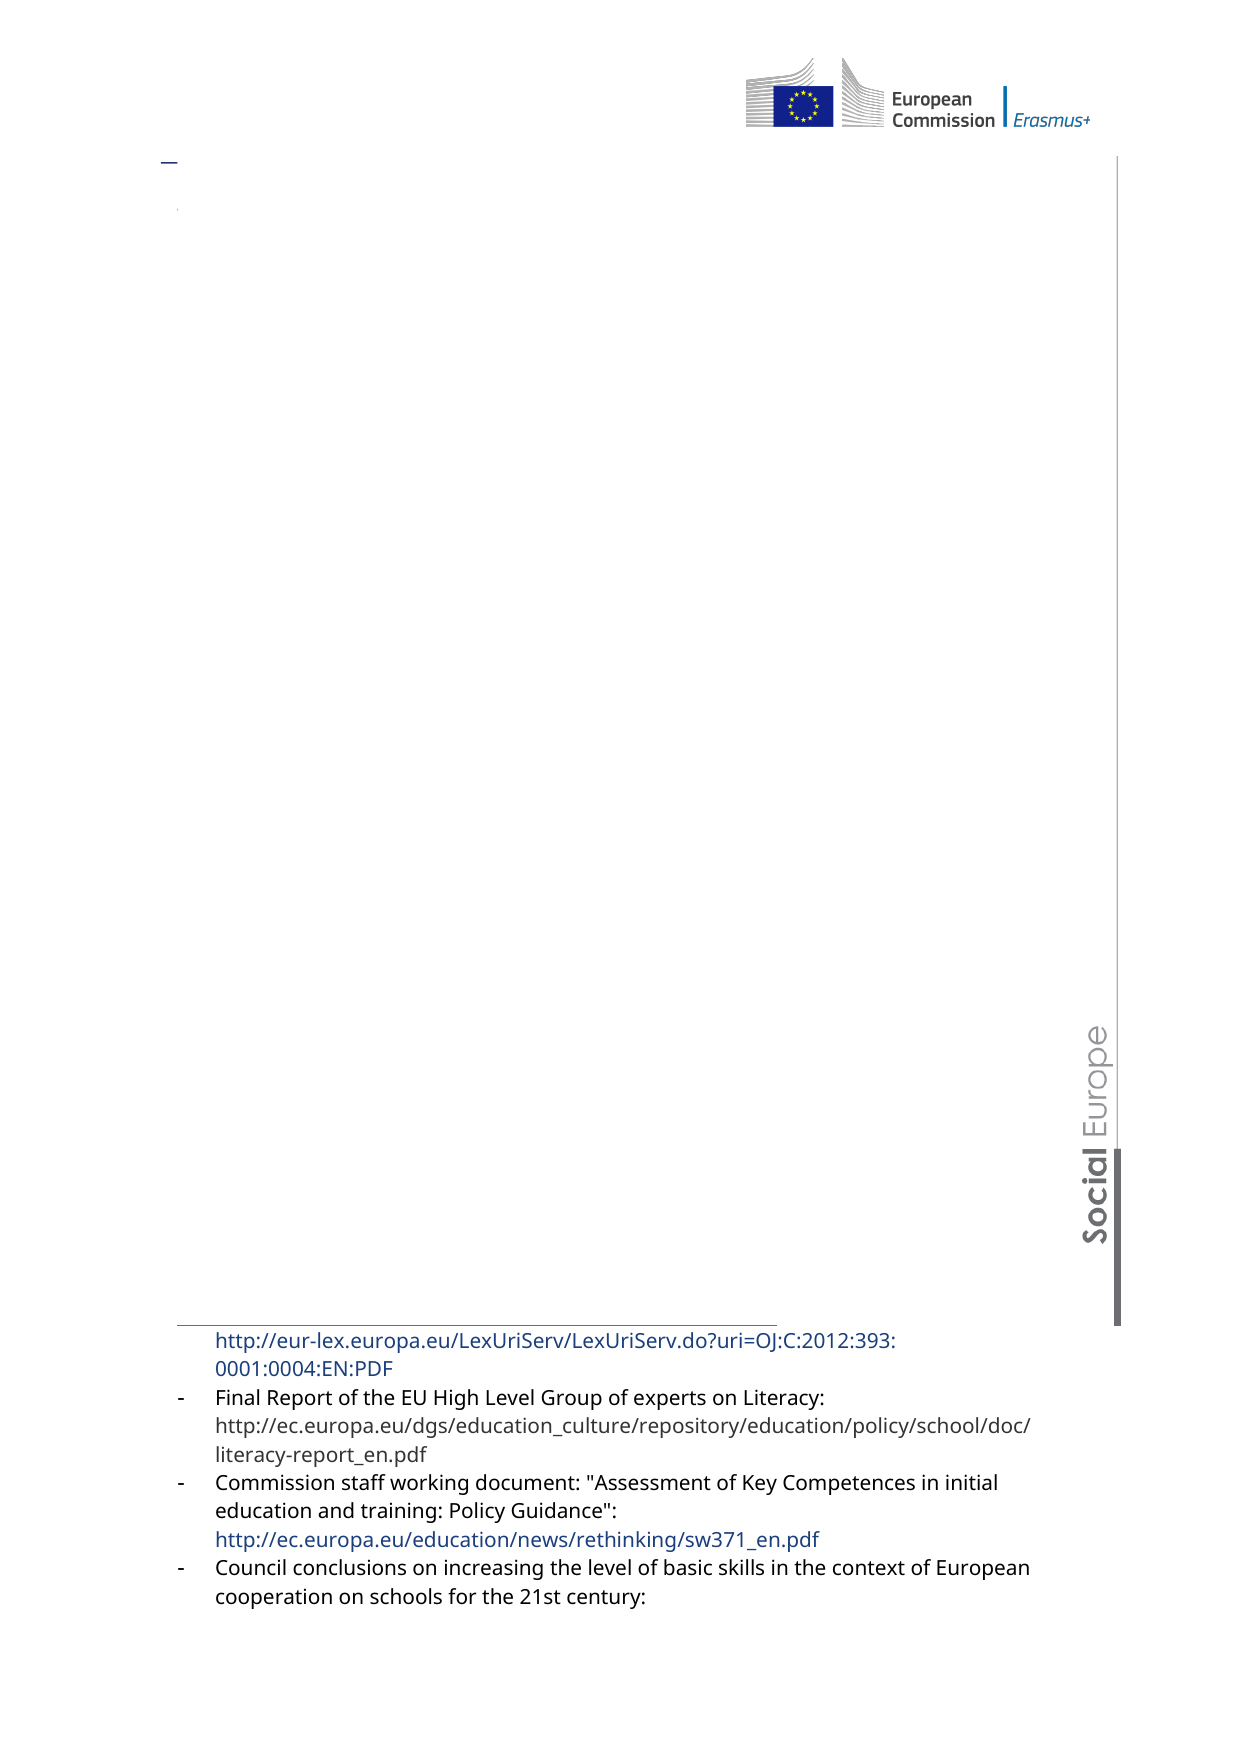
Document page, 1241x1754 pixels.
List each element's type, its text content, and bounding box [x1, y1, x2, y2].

text http://ec.europa.eu/education/news/rethinking/sw371_en.pdf [215, 1525, 1092, 1553]
text http://eur-lex.europa.eu/LexUriServ/LexUriServ.do?uri=OJ:C:2012:393: 0001:0004:EN:PDF [215, 1326, 1092, 1383]
text http://ec.europa.eu/dgs/education_culture/repository/education/policy/school/doc/literacy-report_en.pdf [215, 1411, 1092, 1468]
list Final Report of the EU High Level Group of experts on Literacy: [177, 1383, 1092, 1411]
picture [177, 156, 1121, 1326]
list Council conclusions on increasing the level of basic skills in the context of European cooperation on schools for the 21st century: [177, 1553, 1092, 1610]
list Commission staff working document: "Assessment of Key Competences in initial education and training: Policy Guidance": [177, 1468, 1092, 1525]
picture [746, 58, 1090, 130]
